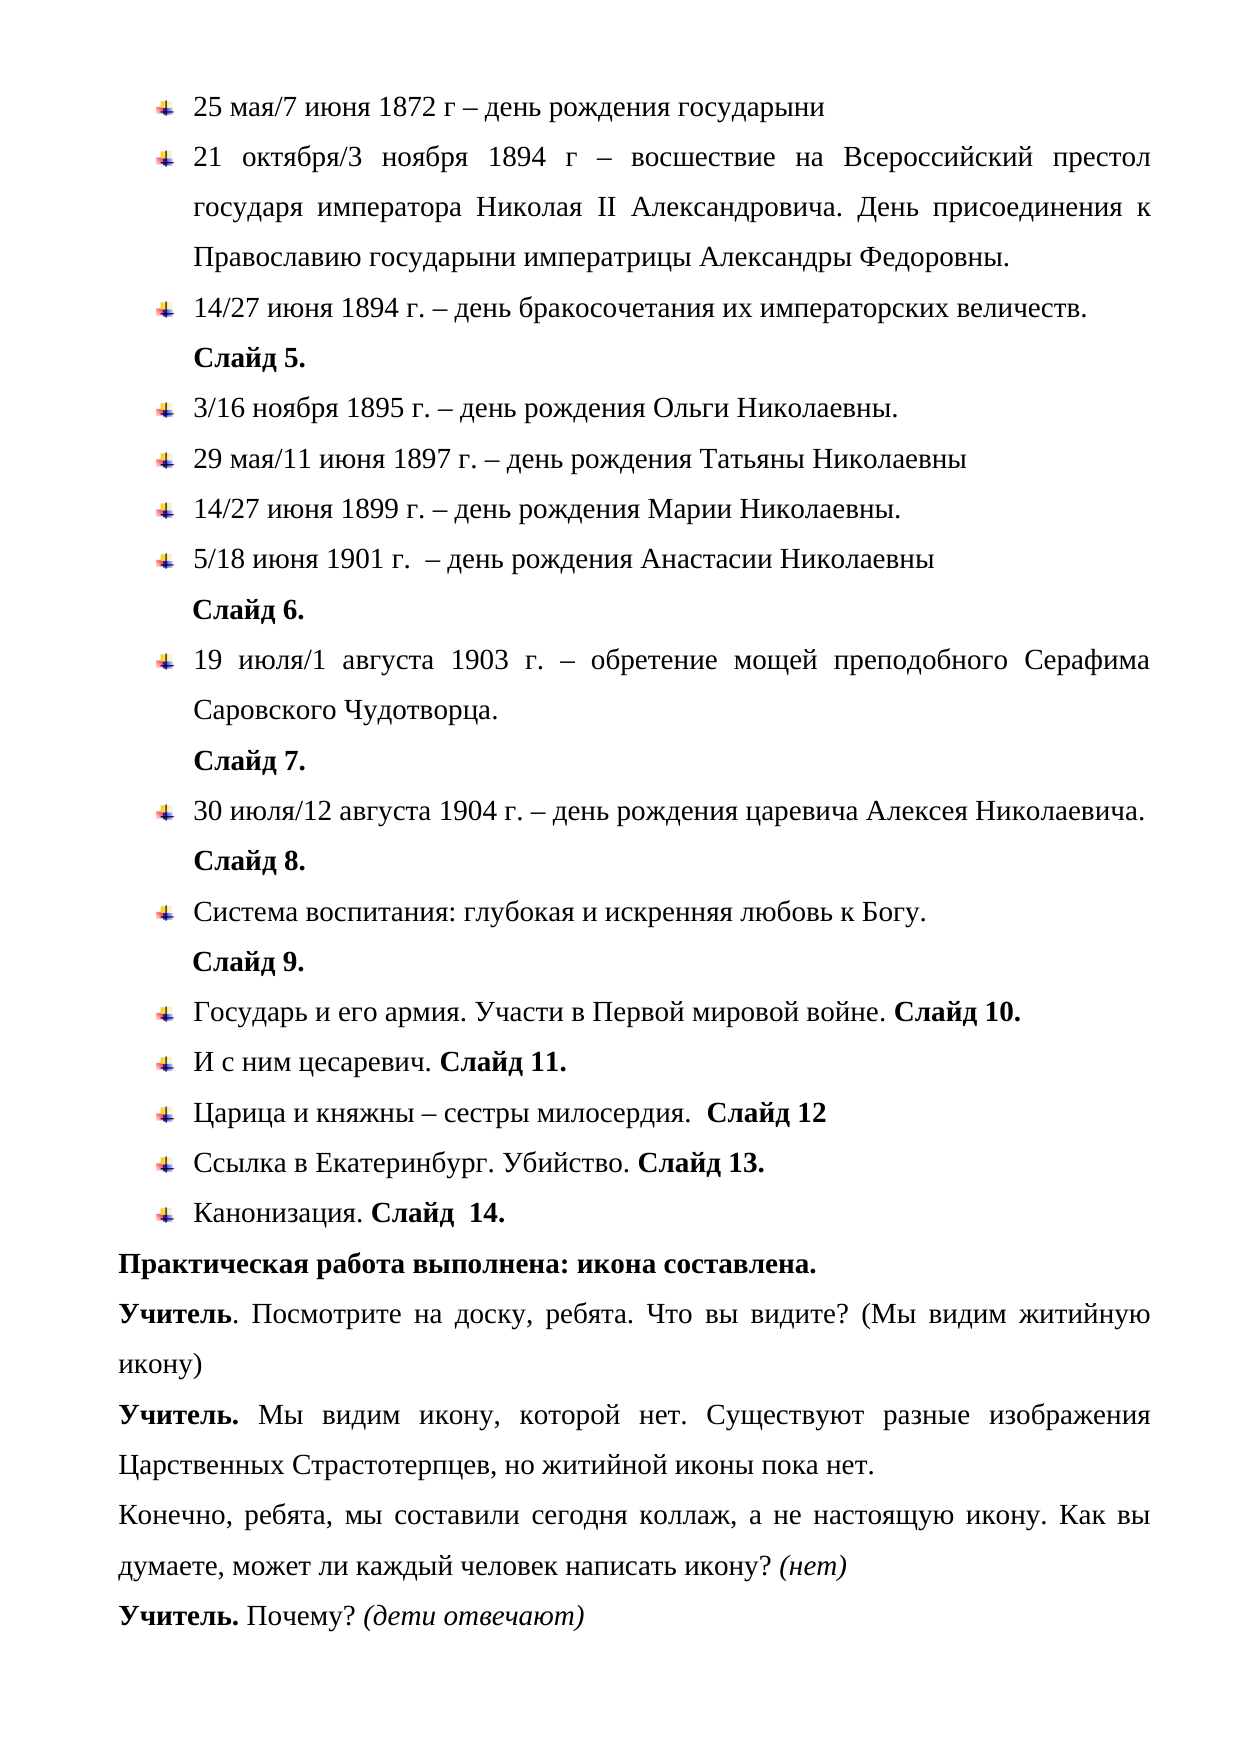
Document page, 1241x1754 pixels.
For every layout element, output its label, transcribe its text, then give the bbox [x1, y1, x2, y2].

list Канонизация. Слайд 14. [156, 1196, 1152, 1229]
picture [156, 401, 174, 418]
list 5/18 июня 1901 г. – день рождения Анастасии Николаевны [156, 541, 1152, 575]
list И с ним цесаревич. Слайд 11. [156, 1044, 1152, 1078]
text Слайд 7. [193, 743, 1152, 776]
text Учитель. Посмотрите на доску, ребята. Что вы видите? (Мы видим житийную икону) [118, 1296, 1152, 1380]
list Царица и княжны – сестры милосердия. Слайд 12 [156, 1095, 1152, 1128]
picture [156, 1005, 174, 1022]
picture [156, 501, 174, 519]
picture [156, 552, 174, 569]
list 14/27 июня 1894 г. – день бракосочетания их императорских величеств. [156, 290, 1152, 323]
picture [156, 451, 174, 469]
text Слайд 5. [193, 340, 1152, 374]
list 30 июля/12 августа 1904 г. – день рождения царевича Алексея Николаевича. [156, 793, 1152, 827]
list Государь и его армия. Участи в Первой мировой войне. Слайд 10. [156, 994, 1152, 1028]
picture [156, 1155, 174, 1173]
picture [156, 1055, 174, 1072]
text Учитель. Мы видим икону, которой нет. Существуют разные изображения Царственных Страстотерпцев, но житийной иконы пока нет. [118, 1397, 1152, 1481]
text Слайд 6. [118, 592, 1152, 625]
list Система воспитания: глубокая и искренняя любовь к Богу. [156, 894, 1152, 927]
list 19 июля/1 августа 1903 г. – обретение мощей преподобного Серафима Саровского Чудотворца. [156, 642, 1152, 726]
text Слайд 9. [156, 944, 1152, 977]
list 14/27 июня 1899 г. – день рождения Марии Николаевны. [156, 491, 1152, 525]
text Практическая работа выполнена: икона составлена. [118, 1246, 1152, 1279]
picture [156, 99, 174, 116]
picture [156, 149, 174, 167]
picture [156, 1206, 174, 1223]
list 21 октября/3 ноября 1894 г – восшествие на Всероссийский престол государя императора Николая II Александровича. День присоединения к Православию государыни императрицы Александры Федоровны. [156, 139, 1152, 273]
text Учитель. Почему? (дети отвечают) [118, 1598, 1152, 1632]
picture [156, 300, 174, 318]
picture [156, 652, 174, 670]
list 25 мая/7 июня 1872 г – день рождения государыни [156, 89, 1152, 122]
text Слайд 8. [193, 843, 1152, 877]
text Конечно, ребята, мы составили сегодня коллаж, а не настоящую икону. Как вы думаете, может ли каждый человек написать икону? (нет) [118, 1497, 1152, 1581]
picture [156, 803, 174, 821]
list 29 мая/11 июня 1897 г. – день рождения Татьяны Николаевны [156, 441, 1152, 474]
picture [156, 904, 174, 921]
list 3/16 ноября 1895 г. – день рождения Ольги Николаевны. [156, 391, 1152, 424]
list Ссылка в Екатеринбург. Убийство. Слайд 13. [156, 1145, 1152, 1179]
picture [156, 1105, 174, 1123]
